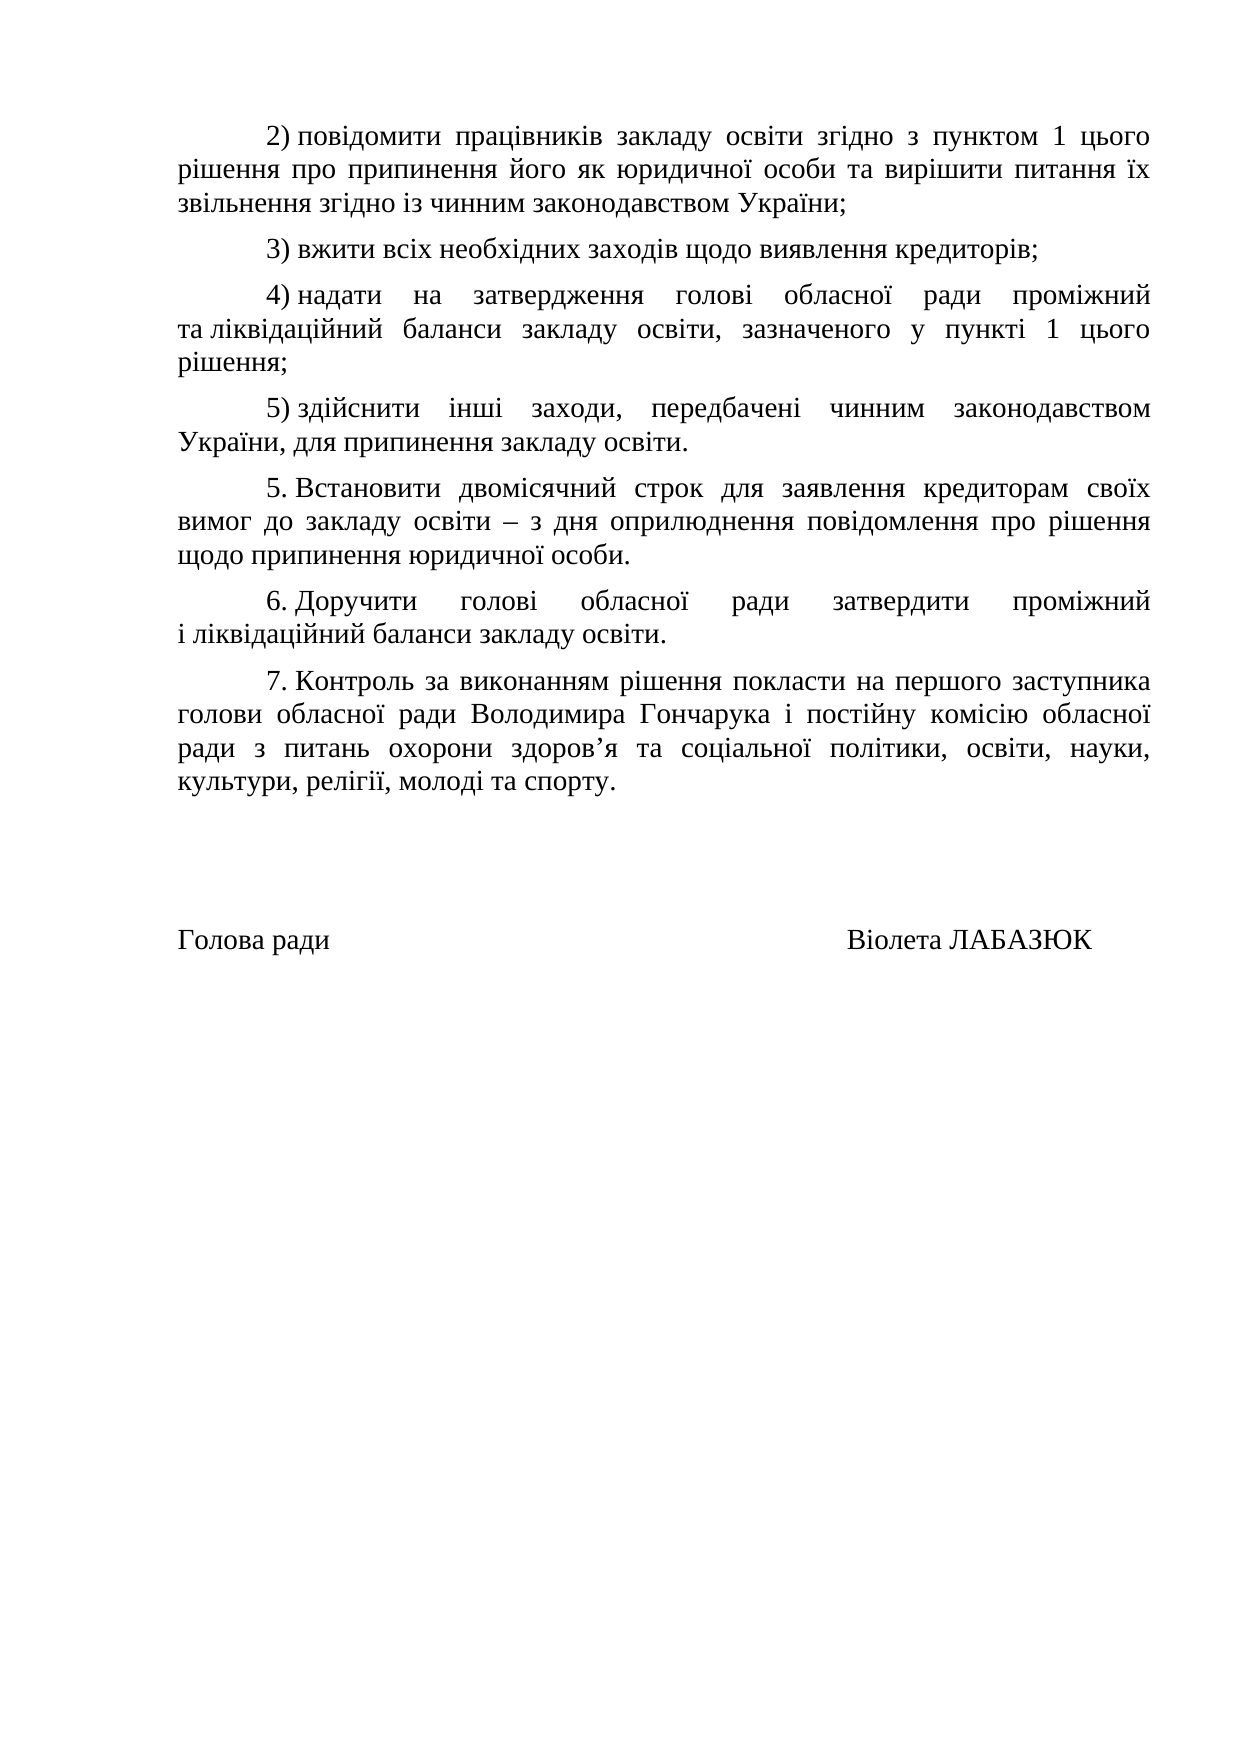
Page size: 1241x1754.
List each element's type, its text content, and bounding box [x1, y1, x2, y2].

text 6. Доручити голові обласної ради затвердити проміжний і ліквідаційний баланси закладу освіти. [177, 583, 1152, 650]
text 4) надати на затвердження голові обласної ради проміжний та ліквідаційний баланси закладу освіти, зазначеного у пункті 1 цього рішення; [177, 277, 1152, 378]
text Голова ради Віолета ЛАБАЗЮК [177, 922, 1152, 956]
text 7. Контроль за виконанням рішення покласти на першого заступника голови обласної ради Володимира Гончарука і постійну комісію обласної ради з питань охорони здоров’я та соціальної політики, освіти, науки, культури, релігії, молоді та спорту. [177, 663, 1152, 797]
text 5. Встановити двомісячний строк для заявлення кредиторам своїх вимог до закладу освіти – з дня оприлюднення повідомлення про рішення щодо припинення юридичної особи. [177, 470, 1152, 571]
text 5) здійснити інші заходи, передбачені чинним законодавством України, для припинення закладу освіти. [177, 390, 1152, 457]
text 2) повідомити працівників закладу освіти згідно з пунктом 1 цього рішення про припинення його як юридичної особи та вирішити питання їх звільнення згідно із чинним законодавством України; [177, 118, 1152, 219]
text 3) вжити всіх необхідних заходів щодо виявлення кредиторів; [177, 231, 1152, 265]
